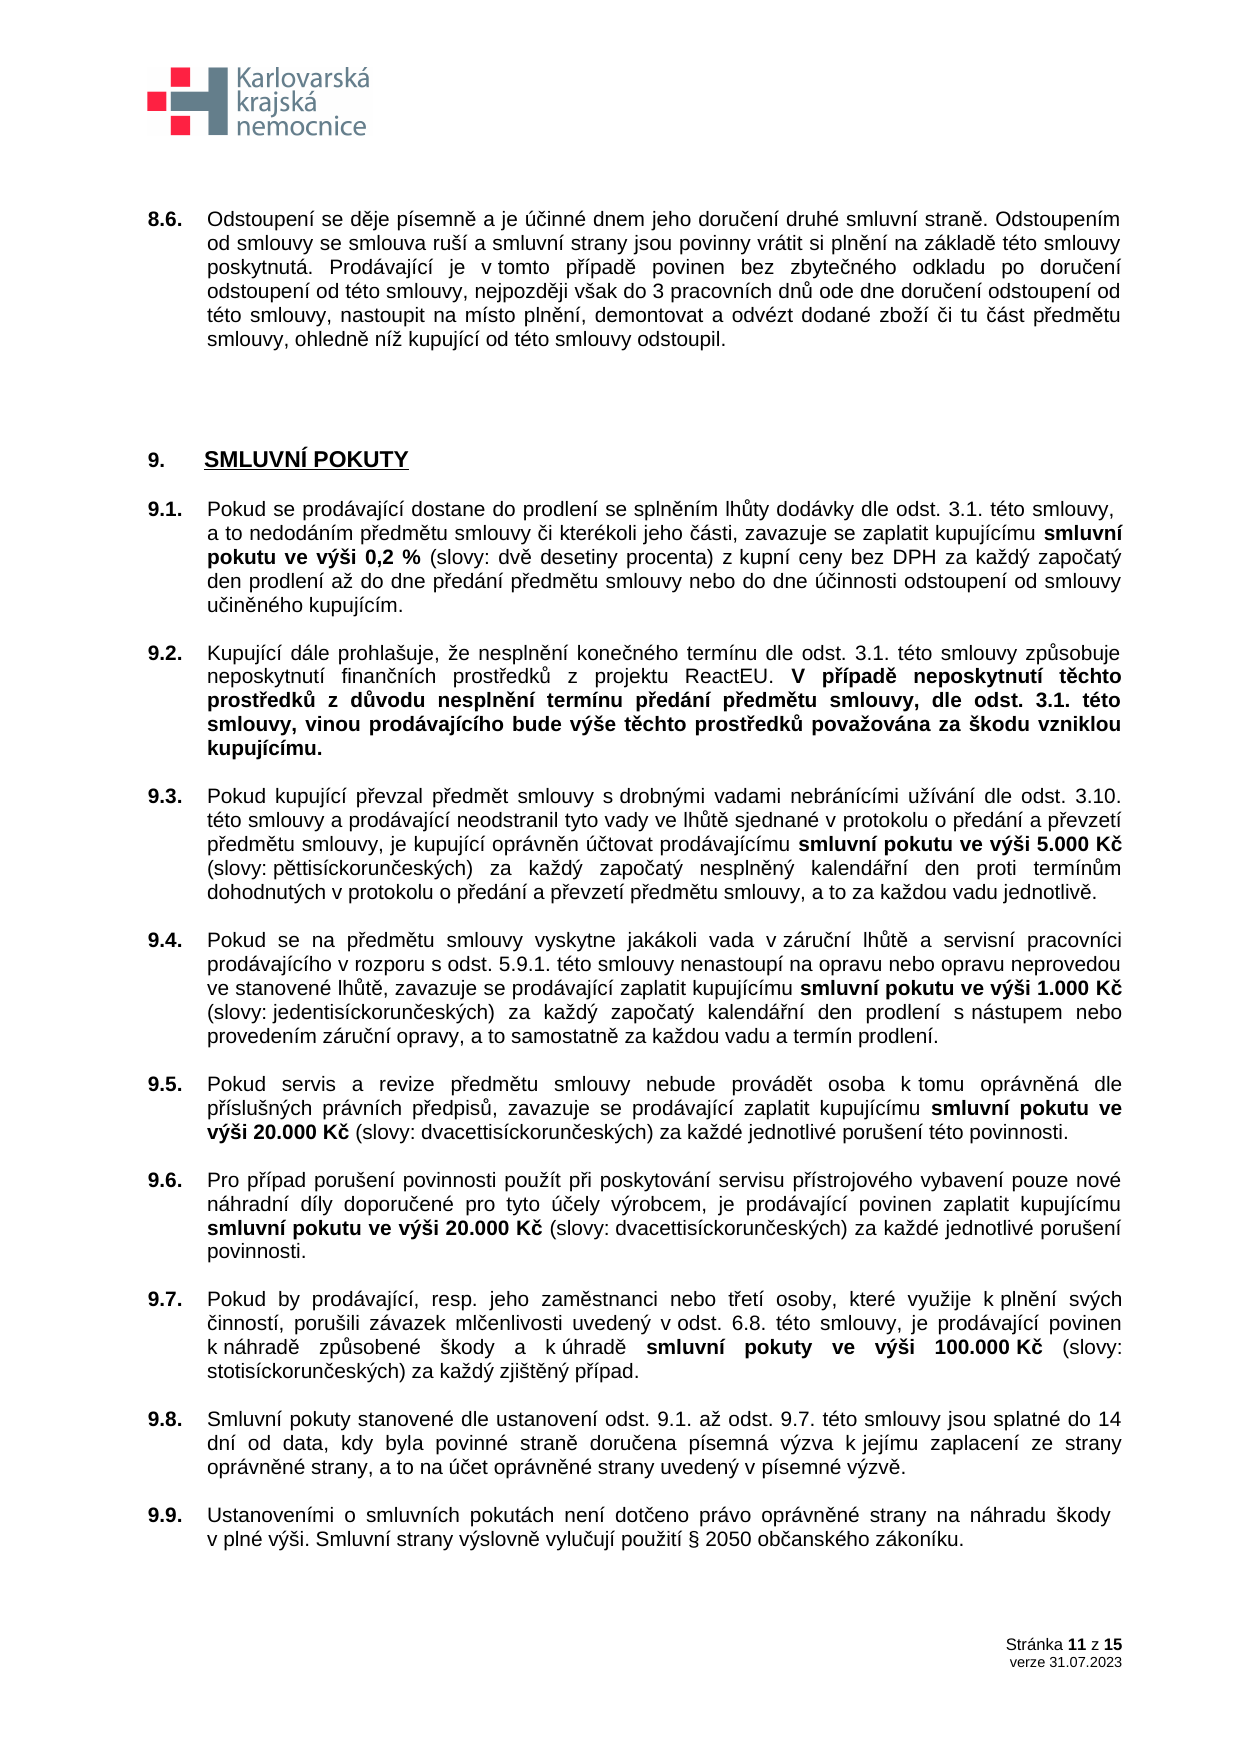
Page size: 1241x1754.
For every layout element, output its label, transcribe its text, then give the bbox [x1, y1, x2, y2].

subtitle Ustanoveními o smluvních pokutách není dotčeno právo oprávněné strany na náhradu škody v plné výši. Smluvní strany výslovně vylučují použití § 2050 občanského zákoníku. [148, 1503, 1122, 1551]
subtitle Pokud servis a revize předmětu smlouvy nebude provádět osoba k tomu oprávněná dle příslušných právních předpisů, zavazuje se prodávající zaplatit kupujícímu smluvní pokutu ve výši 20.000 Kč (slovy: dvacettisíckorunčeských) za každé jednotlivé porušení této povinnosti. [148, 1072, 1122, 1143]
subtitle Pokud kupující převzal předmět smlouvy s drobnými vadami nebránícími užívání dle odst. 3.10. této smlouvy a prodávající neodstranil tyto vady ve lhůtě sjednané v protokolu o předání a převzetí předmětu smlouvy, je kupující oprávněn účtovat prodávajícímu smluvní pokutu ve výši 5.000 Kč (slovy: pěttisíckorunčeských) za každý započatý nesplněný kalendářní den proti termínům dohodnutých v protokolu o předání a převzetí předmětu smlouvy, a to za každou vadu jednotlivě. [148, 784, 1122, 904]
subtitle Odstoupení se děje písemně a je účinné dnem jeho doručení druhé smluvní straně. Odstoupením od smlouvy se smlouva ruší a smluvní strany jsou povinny vrátit si plnění na základě této smlouvy poskytnutá. Prodávající je v tomto případě povinen bez zbytečného odkladu po doručení odstoupení od této smlouvy, nejpozději však do 3 pracovních dnů ode dne doručení odstoupení od této smlouvy, nastoupit na místo plnění, demontovat a odvézt dodané zboží či tu část předmětu smlouvy, ohledně níž kupující od této smlouvy odstoupil. [148, 207, 1122, 351]
subtitle Pokud by prodávající, resp. jeho zaměstnanci nebo třetí osoby, které využije k plnění svých činností, porušili závazek mlčenlivosti uvedený v odst. 6.8. této smlouvy, je prodávající povinen k náhradě způsobené škody a k úhradě smluvní pokuty ve výši 100.000 Kč (slovy: stotisíckorunčeských) za každý zjištěný případ. [148, 1287, 1122, 1383]
subtitle Kupující dále prohlašuje, že nesplnění konečného termínu dle odst. 3.1. této smlouvy způsobuje neposkytnutí finančních prostředků z projektu ReactEU. V případě neposkytnutí těchto prostředků z důvodu nesplnění termínu předání předmětu smlouvy, dle odst. 3.1. této smlouvy, vinou prodávajícího bude výše těchto prostředků považována za škodu vzniklou kupujícímu. [148, 640, 1122, 760]
subtitle Pro případ porušení povinnosti použít při poskytování servisu přístrojového vybavení pouze nové náhradní díly doporučené pro tyto účely výrobcem, je prodávající povinen zaplatit kupujícímu smluvní pokutu ve výši 20.000 Kč (slovy: dvacettisíckorunčeských) za každé jednotlivé porušení povinnosti. [148, 1167, 1122, 1263]
subtitle Pokud se prodávající dostane do prodlení se splněním lhůty dodávky dle odst. 3.1. této smlouvy, a to nedodáním předmětu smlouvy či kterékoli jeho části, zavazuje se zaplatit kupujícímu smluvní pokutu ve výši 0,2 % (slovy: dvě desetiny procenta) z kupní ceny bez DPH za každý započatý den prodlení až do dne předání předmětu smlouvy nebo do dne účinnosti odstoupení od smlouvy učiněného kupujícím. [148, 497, 1122, 616]
subtitle Pokud se na předmětu smlouvy vyskytne jakákoli vada v záruční lhůtě a servisní pracovníci prodávajícího v rozporu s odst. 5.9.1. této smlouvy nenastoupí na opravu nebo opravu neprovedou ve stanovené lhůtě, zavazuje se prodávající zaplatit kupujícímu smluvní pokutu ve výši 1.000 Kč (slovy: jedentisíckorunčeských) za každý započatý kalendářní den prodlení s nástupem nebo provedením záruční opravy, a to samostatně za každou vadu a termín prodlení. [148, 928, 1122, 1048]
subtitle Smluvní pokuty stanovené dle ustanovení odst. 9.1. až odst. 9.7. této smlouvy jsou splatné do 14 dní od data, kdy byla povinné straně doručena písemná výzva k jejímu zaplacení ze strany oprávněné strany, a to na účet oprávněné strany uvedený v písemné výzvě. [148, 1407, 1122, 1479]
subtitle SMLUVNÍ POKUTY [148, 446, 1122, 473]
picture [147, 67, 373, 136]
